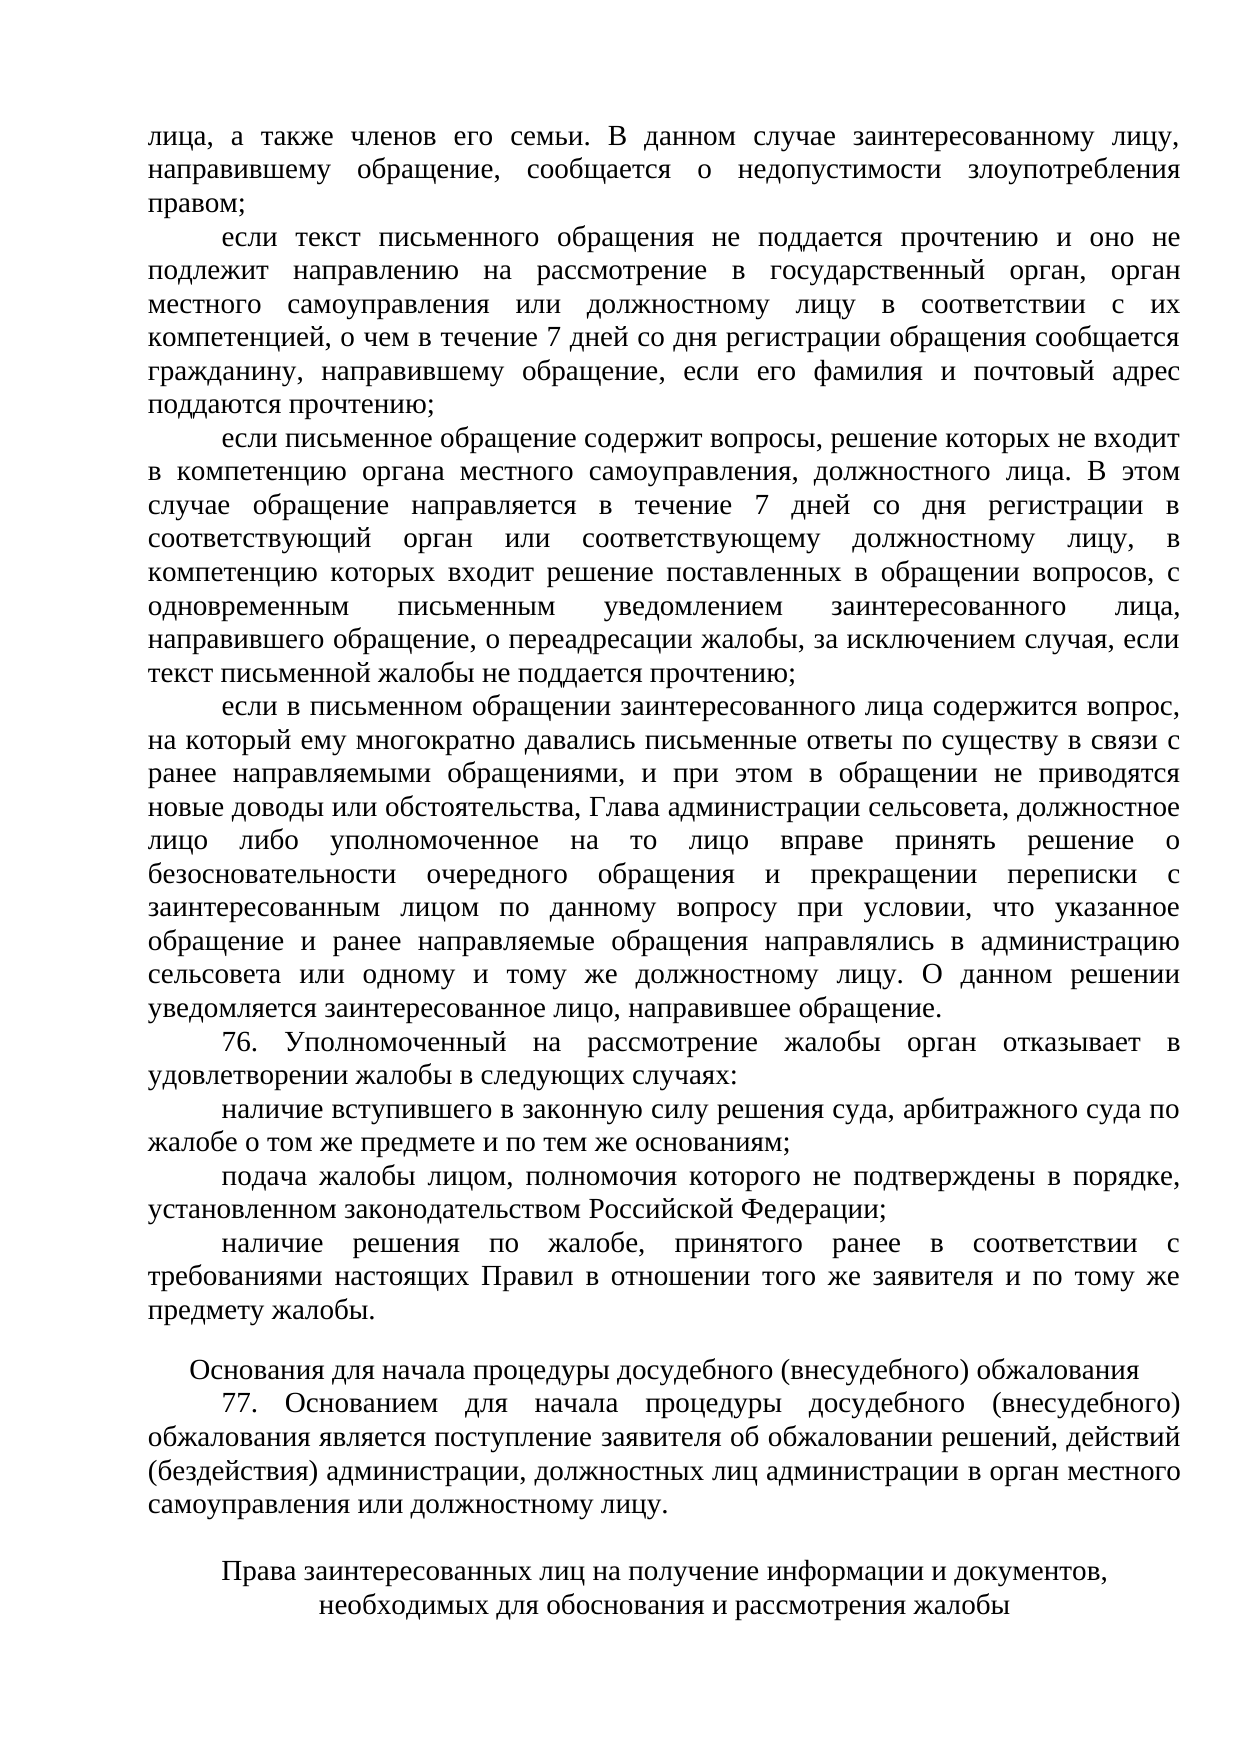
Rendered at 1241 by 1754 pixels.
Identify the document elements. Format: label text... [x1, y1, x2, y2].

text если письменное обращение содержит вопросы, решение которых не входит в компетенцию органа местного самоуправления, должностного лица. В этом случае обращение направляется в течение 7 дней со дня регистрации в соответствующий орган или соответствующему должностному лицу, в компетенцию которых входит решение поставленных в обращении вопросов, с одновременным письменным уведомлением заинтересованного лица, направившего обращение, о переадресации жалобы, за исключением случая, если текст письменной жалобы не поддается прочтению; [148, 420, 1181, 688]
text если в письменном обращении заинтересованного лица содержится вопрос, на который ему многократно давались письменные ответы по существу в связи с ранее направляемыми обращениями, и при этом в обращении не приводятся новые доводы или обстоятельства, Глава администрации сельсовета, должностное лицо либо уполномоченное на то лицо вправе принять решение о безосновательности очередного обращения и прекращении переписки с заинтересованным лицом по данному вопросу при условии, что указанное обращение и ранее направляемые обращения направлялись в администрацию сельсовета или одному и тому же должностному лицу. О данном решении уведомляется заинтересованное лицо, направившее обращение. [148, 688, 1181, 1024]
text 76. Уполномоченный на рассмотрение жалобы орган отказывает в удовлетворении жалобы в следующих случаях: [148, 1024, 1181, 1091]
text наличие вступившего в законную силу решения суда, арбитражного суда по жалобе о том же предмете и по тем же основаниям; [148, 1091, 1181, 1158]
text Права заинтересованных лиц на получение информации и документов, необходимых для обоснования и рассмотрения жалобы [148, 1553, 1181, 1620]
text Основания для начала процедуры досудебного (внесудебного) обжалования [148, 1352, 1181, 1386]
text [148, 118, 1181, 219]
text наличие решения по жалобе, принятого ранее в соответствии с требованиями настоящих Правил в отношении того же заявителя и по тому же предмету жалобы. [148, 1225, 1181, 1326]
text если текст письменного обращения не поддается прочтению и оно не подлежит направлению на рассмотрение в государственный орган, орган местного самоуправления или должностному лицу в соответствии с их компетенцией, о чем в течение 7 дней со дня регистрации обращения сообщается гражданину, направившему обращение, если его фамилия и почтовый адрес поддаются прочтению; [148, 219, 1181, 420]
text подача жалобы лицом, полномочия которого не подтверждены в порядке, установленном законодательством Российской Федерации; [148, 1158, 1181, 1225]
text 77. Основанием для начала процедуры досудебного (внесудебного) обжалования является поступление заявителя об обжаловании решений, действий (бездействия) администрации, должностных лиц администрации в орган местного самоуправления или должностному лицу. [148, 1386, 1181, 1520]
